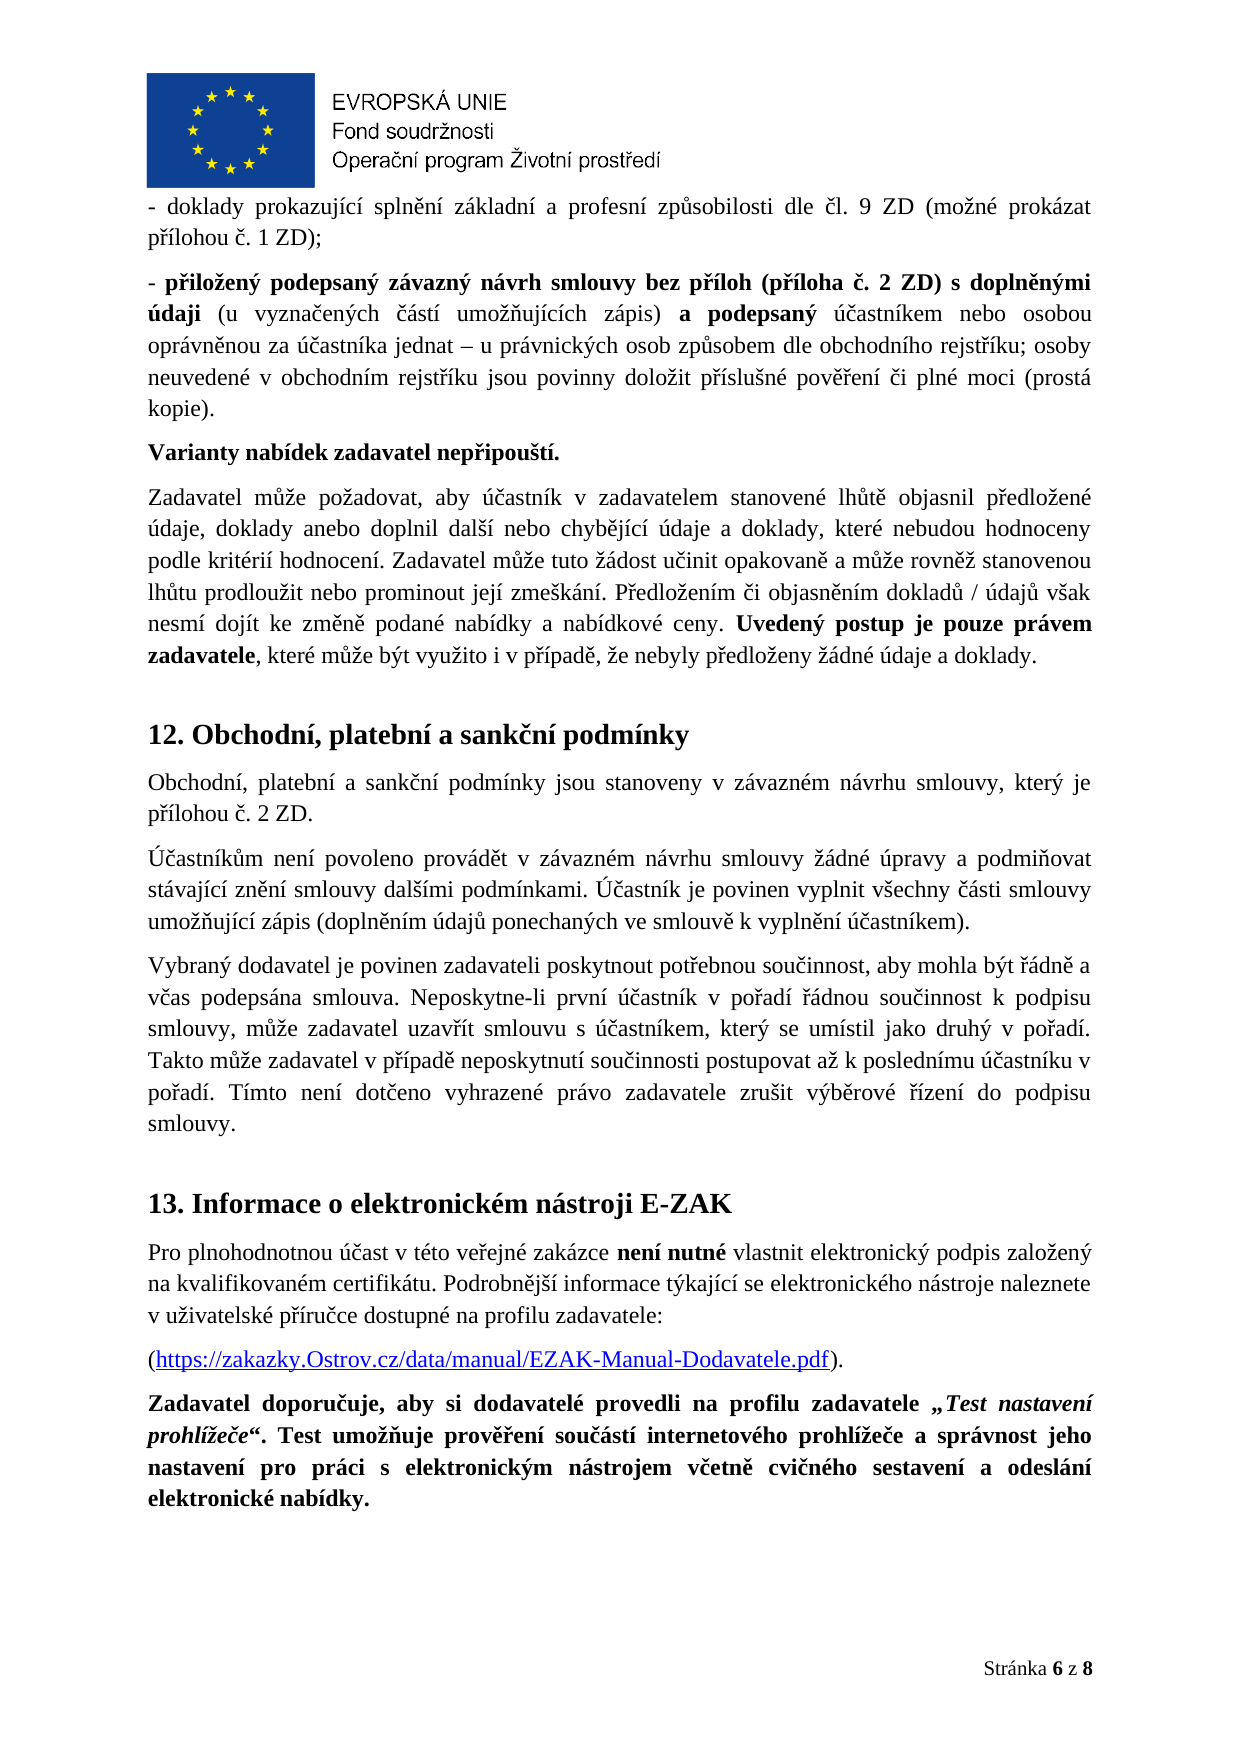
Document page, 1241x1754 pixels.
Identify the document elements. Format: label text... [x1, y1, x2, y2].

text Účastníkům není povoleno provádět v závazném návrhu smlouvy žádné úpravy a podmiňovat stávající znění smlouvy dalšími podmínkami. Účastník je povinen vyplnit všechny části smlouvy umožňující zápis (doplněním údajů ponechaných ve smlouvě k vyplnění účastníkem). [148, 844, 1093, 934]
text - přiložený podepsaný závazný návrh smlouvy bez příloh (příloha č. 2 ZD) s doplněnými údaji (u vyznačených částí umožňujících zápis) a podepsaný účastníkem nebo osobou oprávněnou za účastníka jednat – u právnických osob způsobem dle obchodního rejstříku; osoby neuvedené v obchodním rejstříku jsou povinny doložit příslušné pověření či plné moci (prostá kopie). [148, 268, 1093, 422]
picture [141, 73, 661, 188]
text Vybraný dodavatel je povinen zadavateli poskytnout potřebnou součinnost, aby mohla být řádně a včas podepsána smlouva. Neposkytne-li první účastník v pořadí řádnou součinnost k podpisu smlouvy, může zadavatel uzavřít smlouvu s účastníkem, který se umístil jako druhý v pořadí. Takto může zadavatel v případě neposkytnutí součinnosti postupovat až k poslednímu účastníku v pořadí. Tímto není dotčeno vyhrazené právo zadavatele zrušit výběrové řízení do podpisu smlouvy. [148, 951, 1093, 1137]
text Zadavatel může požadovat, aby účastník v zadavatelem stanovené lhůtě objasnil předložené údaje, doklady anebo doplnil další nebo chybějící údaje a doklady, které nebudou hodnoceny podle kritérií hodnocení. Zadavatel může tuto žádost učinit opakovaně a může rovněž stanovenou lhůtu prodloužit nebo prominout její zmeškání. Předložením či objasněním dokladů / údajů však nesmí dojít ke změně podané nabídky a nabídkové ceny. Uvedený postup je pouze právem zadavatele, které může být využito i v případě, že nebyly předloženy žádné údaje a doklady. [148, 483, 1093, 668]
text 13. Informace o elektronickém nástroji E-ZAK [148, 1187, 1093, 1220]
text (https://zakazky.Ostrov.cz/data/manual/EZAK-Manual-Dodavatele.pdf). [148, 1345, 1093, 1373]
text Obchodní, platební a sankční podmínky jsou stanoveny v závazném návrhu smlouvy, který je přílohou č. 2 ZD. [148, 768, 1093, 827]
text Varianty nabídek zadavatel nepřipouští. [148, 438, 1093, 466]
text Pro plnohodnotnou účast v této veřejné zakázce není nutné vlastnit elektronický podpis založený na kvalifikovaném certifikátu. Podrobnější informace týkající se elektronického nástroje naleznete v uživatelské příručce dostupné na profilu zadavatele: [148, 1238, 1093, 1329]
text Zadavatel doporučuje, aby si dodavatelé provedli na profilu zadavatele „Test nastavení prohlížeče“. Test umožňuje prověření součástí internetového prohlížeče a správnost jeho nastavení pro práci s elektronickým nástrojem včetně cvičného sestavení a odeslání elektronické nabídky. [148, 1389, 1093, 1512]
text 12. Obchodní, platební a sankční podmínky [148, 717, 1093, 750]
text - doklady prokazující splnění základní a profesní způsobilosti dle čl. 9 ZD (možné prokázat přílohou č. 1 ZD); [148, 103, 1093, 251]
